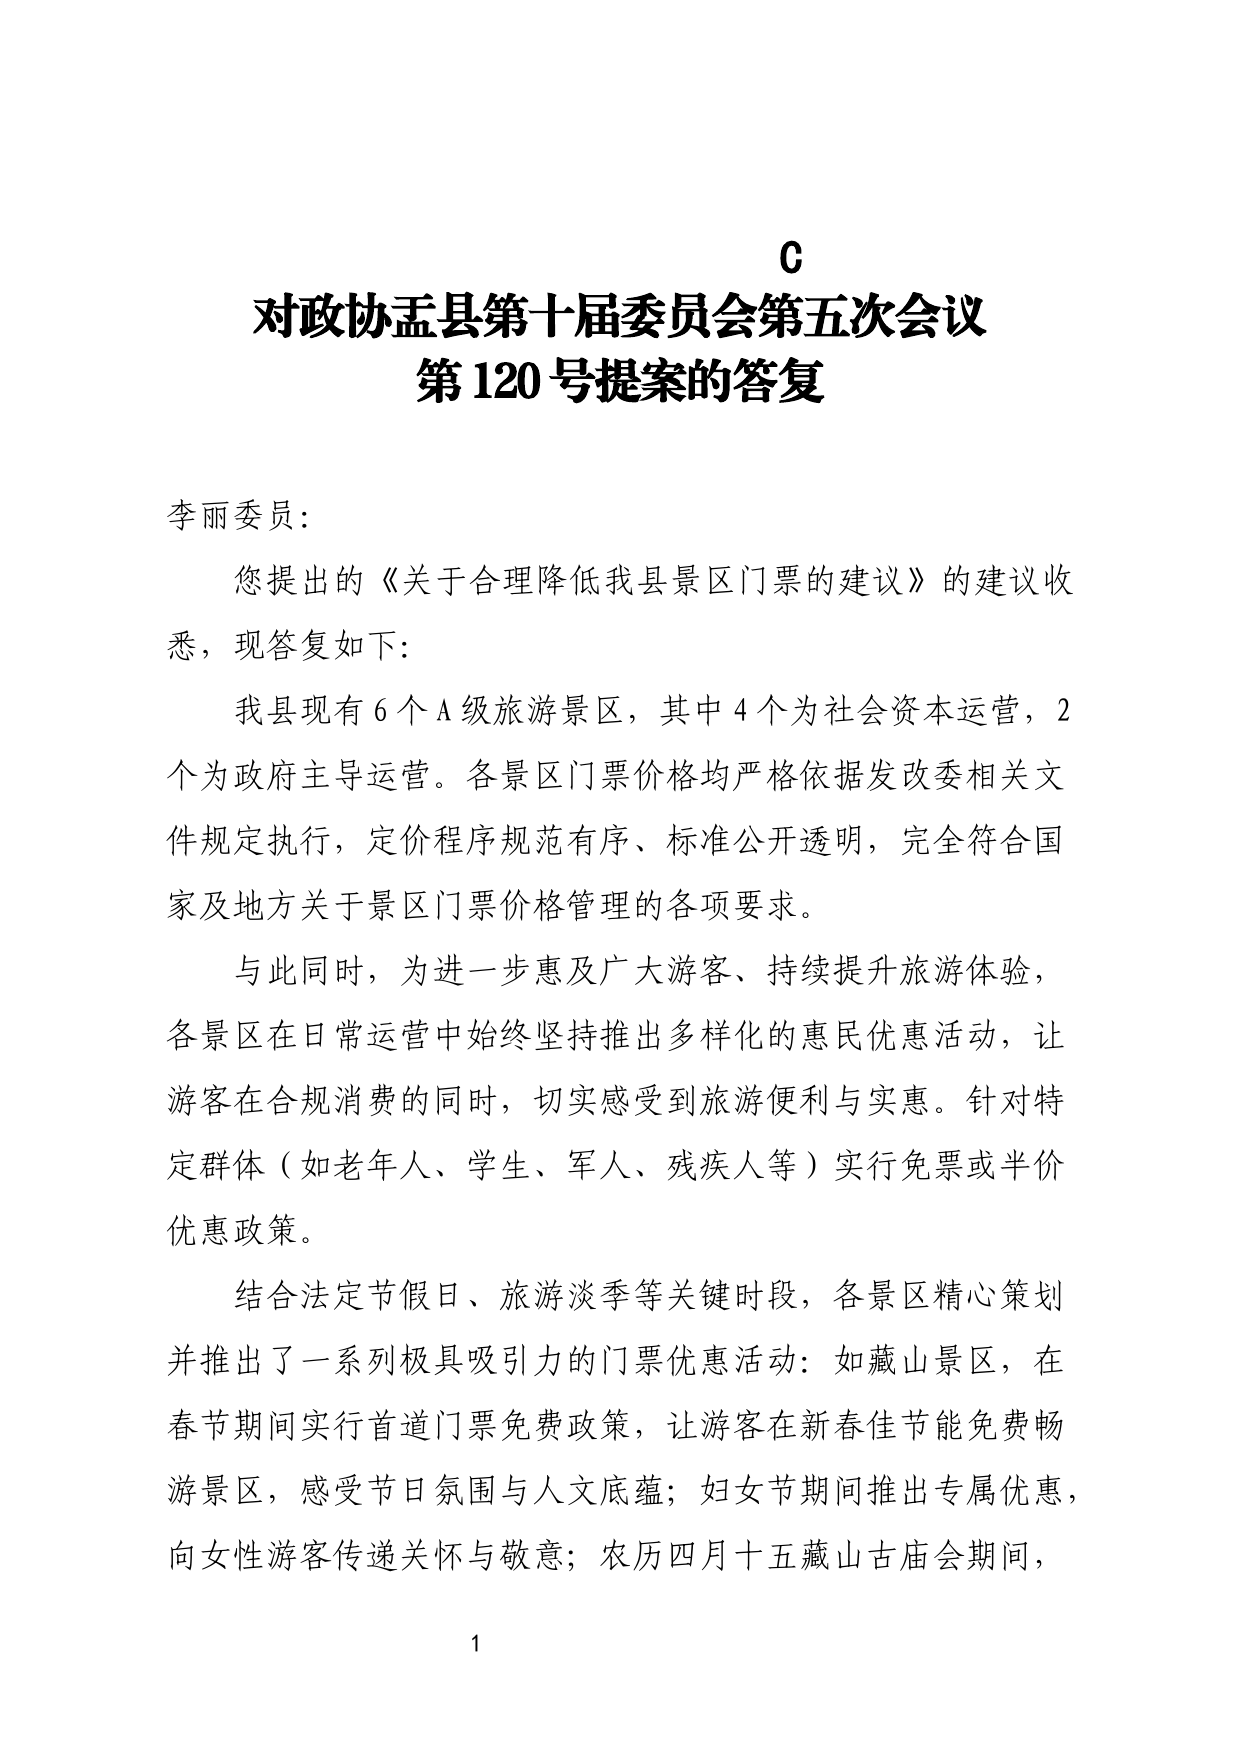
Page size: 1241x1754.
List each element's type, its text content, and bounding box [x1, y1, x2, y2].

text 与此同时，为进一步惠及广大游客、持续提升旅游体验，各景区在日常运营中始终坚持推出多样化的惠民优惠活动，让游客在合规消费的同时，切实感受到旅游便利与实惠。针对特定群体（如老年人、学生、军人、残疾人等）实行免票或半价优惠政策。 [165, 936, 1075, 1261]
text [165, 1507, 1075, 1586]
text 第120号提案的答复 [165, 351, 1075, 416]
text C [165, 221, 1075, 286]
text 李丽委员： [165, 481, 1075, 546]
text 您提出的《关于合理降低我县景区门票的建议》的建议收悉，现答复如下： [165, 546, 1075, 676]
text 我县现有6个A级旅游景区，其中4个为社会资本运营，2个为政府主导运营。各景区门票价格均严格依据发改委相关文件规定执行，定价程序规范有序、标准公开透明，完全符合国家及地方关于景区门票价格管理的各项要求。 [165, 676, 1075, 936]
text 对政协盂县第十届委员会第五次会议 [165, 286, 1075, 351]
